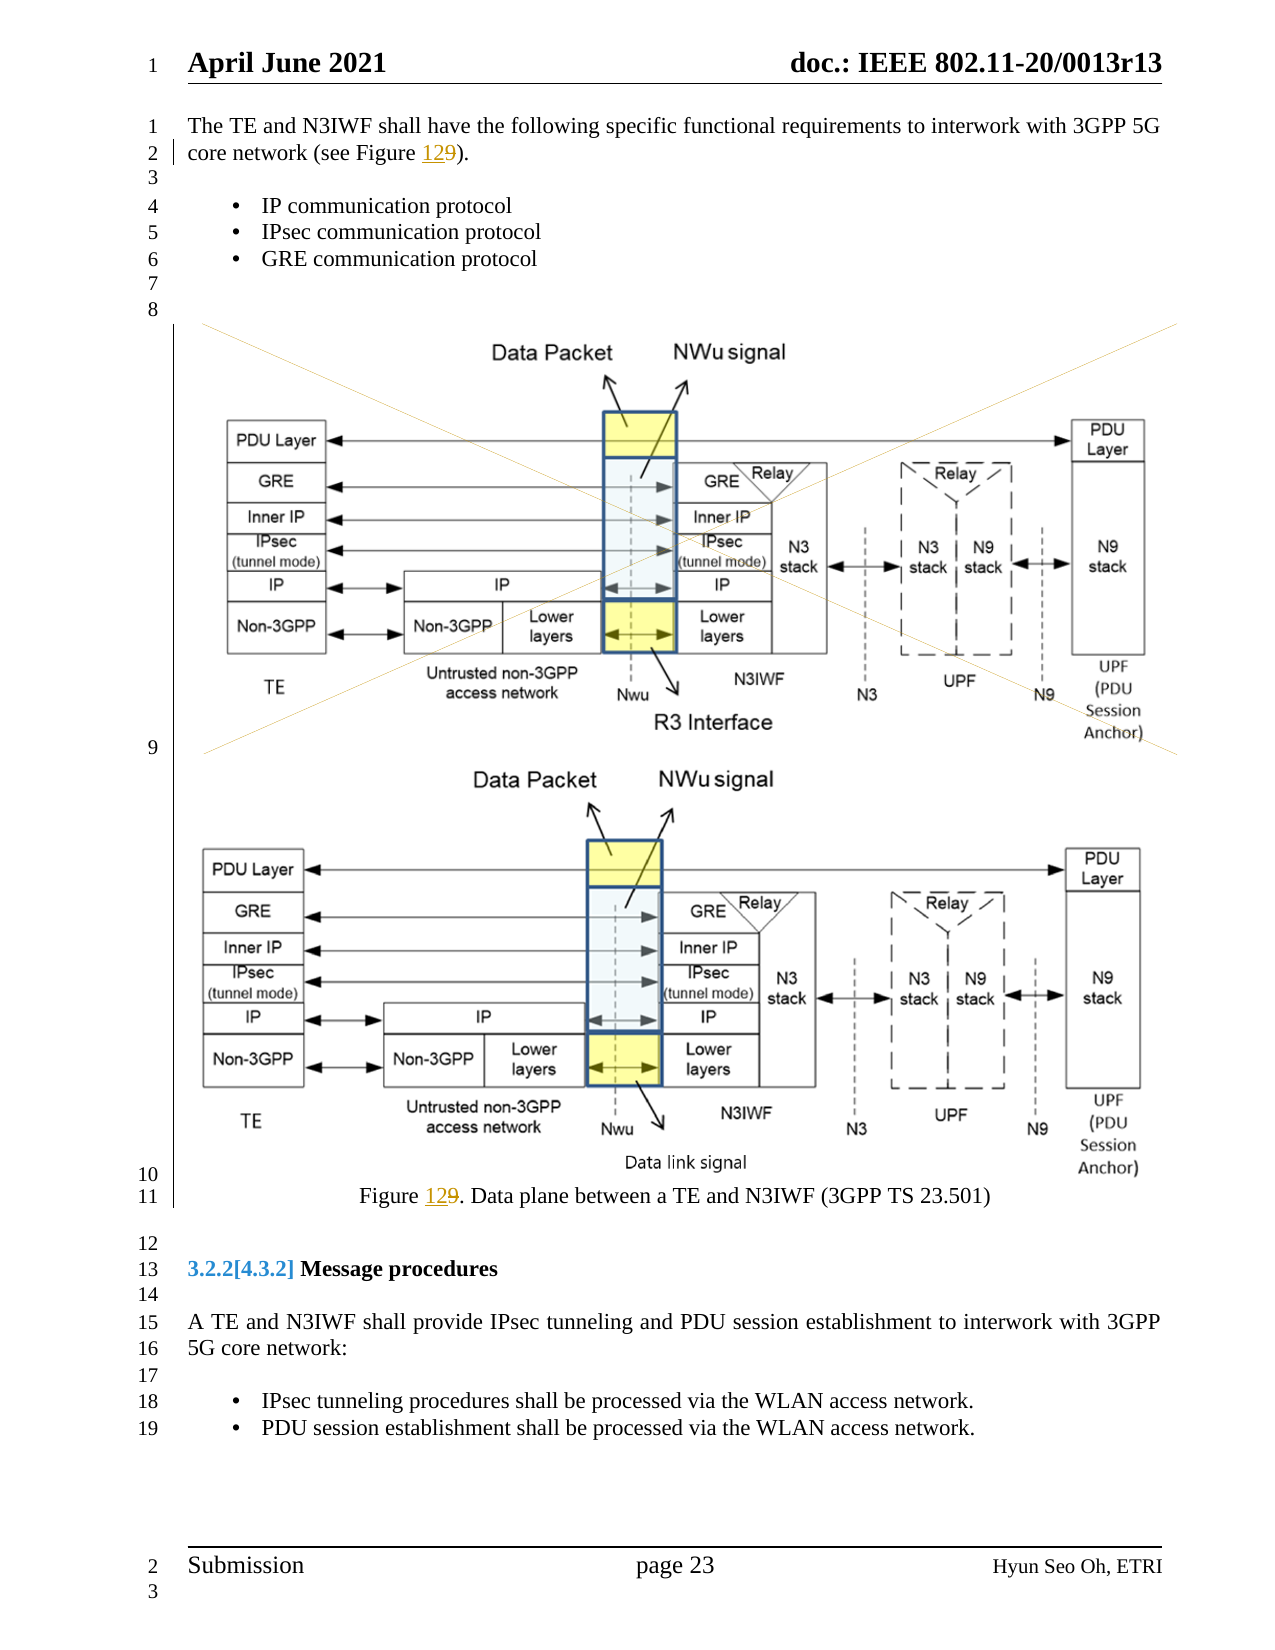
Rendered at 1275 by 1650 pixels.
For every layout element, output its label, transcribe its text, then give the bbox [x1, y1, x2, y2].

list GRE communication protocol [232, 244, 1162, 271]
list IPsec tunneling procedures shall be processed via the WLAN access network. [232, 1387, 1162, 1414]
list The TE and N3IWF shall have the following specific functional requirements to interwork with 3GPP 5G core network (see Figure ). [187, 112, 1162, 165]
picture [204, 323, 1176, 538]
picture [692, 324, 1178, 754]
picture [187, 325, 1175, 1182]
list A TE and N3IWF shall provide IPsec tunneling and PDU session establishment to interwork with 3GPP 5G core network: [187, 1308, 1162, 1361]
list IPsec communication protocol [232, 218, 1162, 244]
subtitle Message procedures [187, 1255, 1162, 1282]
text Figure . Data plane between a TE and N3IWF (3GPP TS 23.501) [187, 1182, 1162, 1208]
list IP communication protocol [232, 192, 1162, 218]
list PDU session establishment shall be processed via the WLAN access network. [232, 1414, 1162, 1440]
